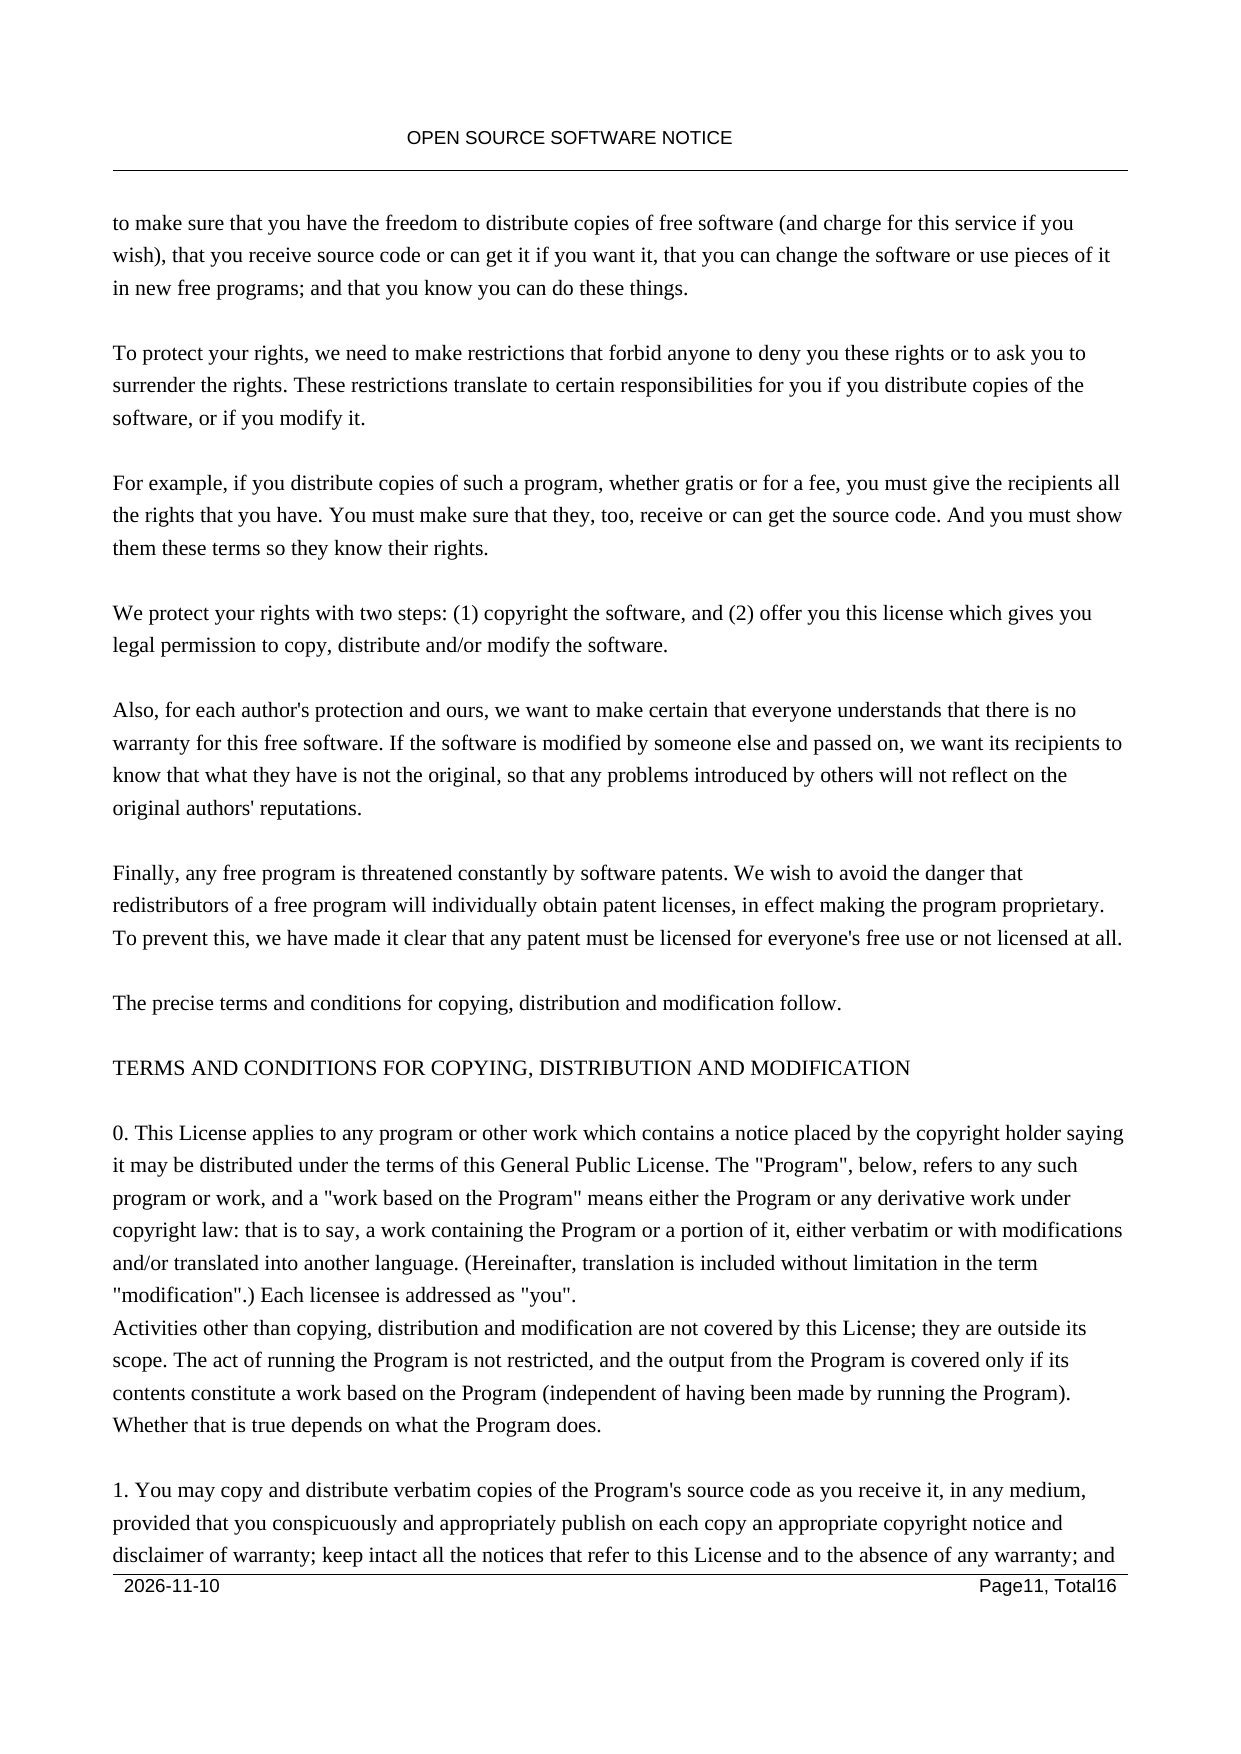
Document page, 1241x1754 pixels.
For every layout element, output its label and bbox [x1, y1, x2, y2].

text [112, 206, 1128, 1571]
